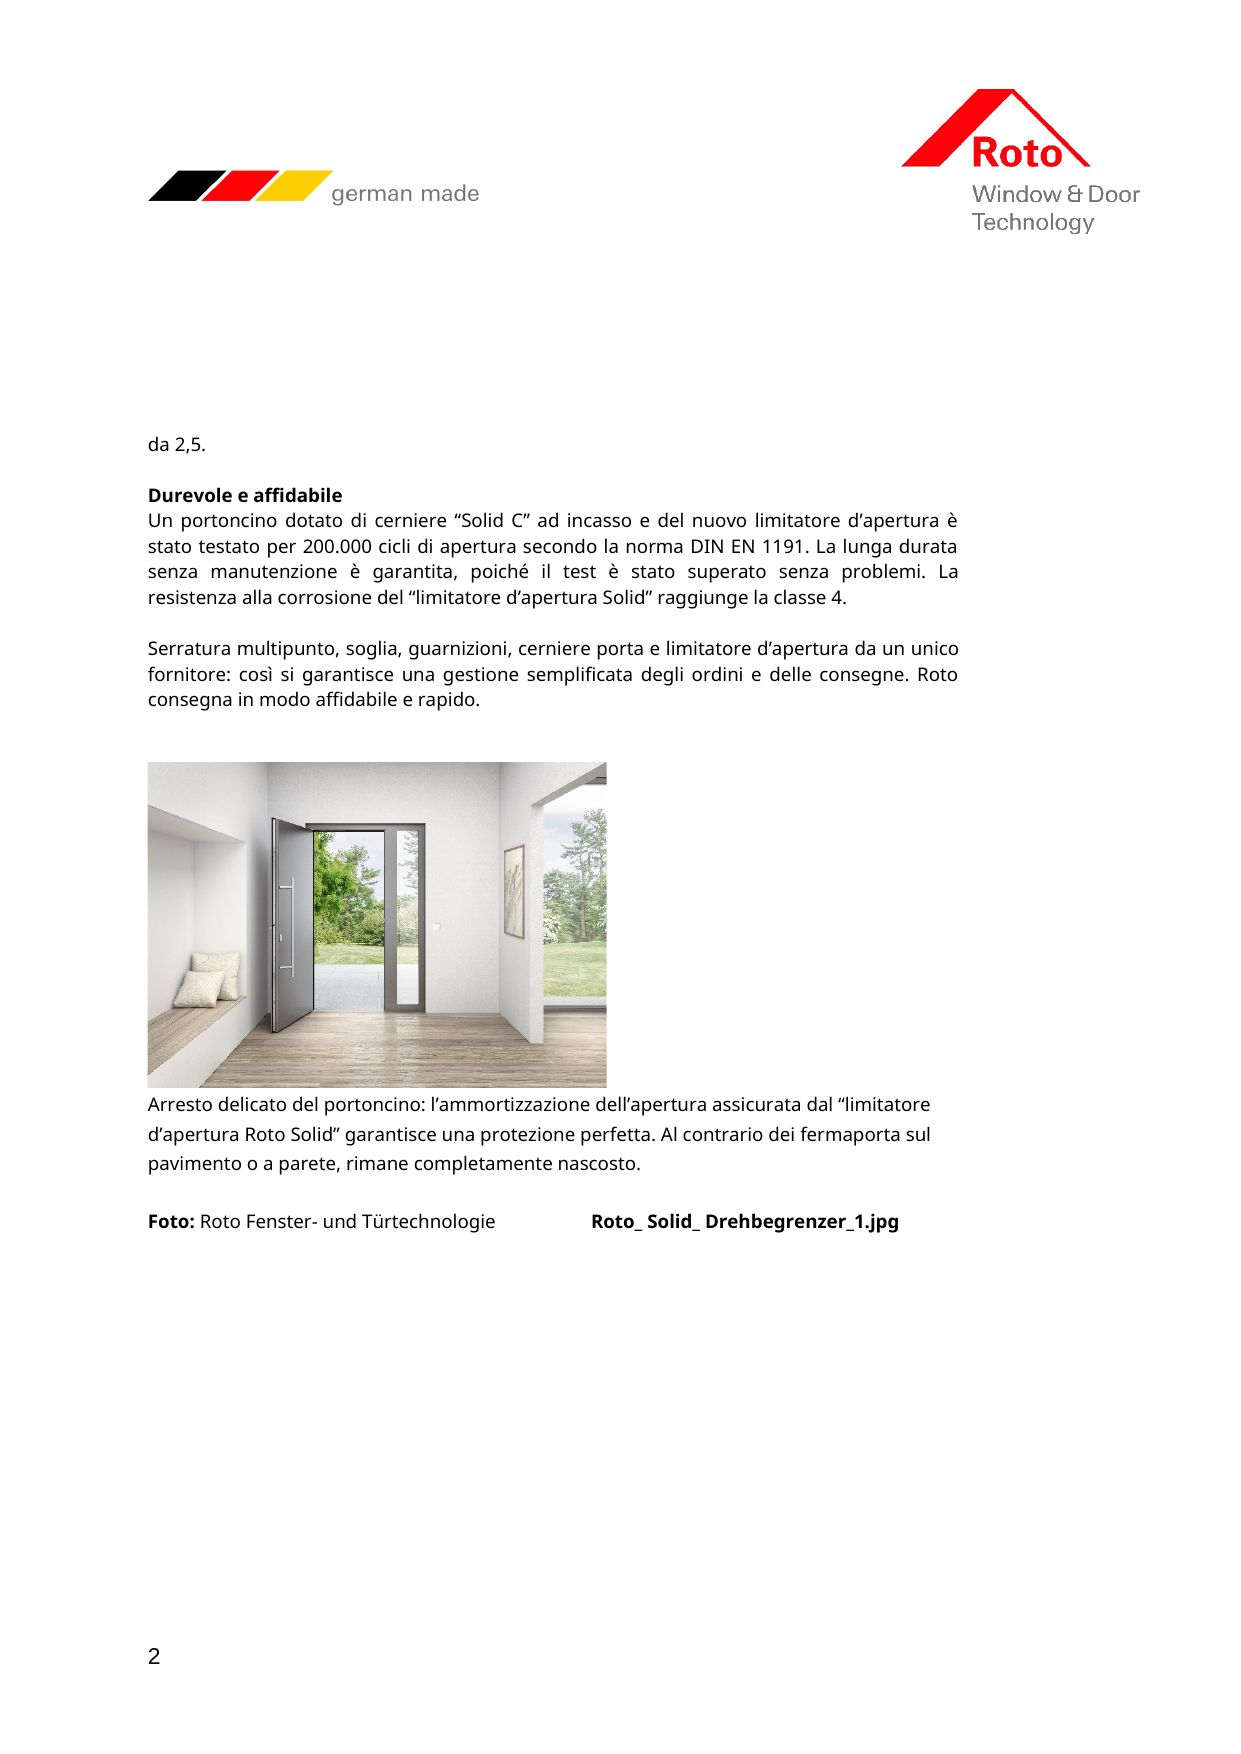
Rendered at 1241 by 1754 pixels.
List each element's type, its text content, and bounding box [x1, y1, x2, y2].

picture [901, 89, 1197, 238]
picture [147, 170, 481, 208]
text Un portoncino dotato di cerniere “Solid C” ad incasso e del nuovo limitatore d’apertura è stato testato per 200.000 cicli di apertura secondo la norma DIN EN 1191. La lunga durata senza manutenzione è garantita, poiché il test è stato superato senza problemi. La resistenza alla corrosione del “limitatore d’apertura Solid” raggiunge la classe 4. [148, 508, 960, 610]
text Durevole e affidabile [148, 482, 960, 508]
text Foto: Roto Fenster- und Türtechnologie Roto_ Solid_ Drehbegrenzer_1.jpg [148, 1209, 960, 1234]
text Arresto delicato del portoncino: l’ammortizzazione dell’apertura assicurata dal “limitatore d’apertura Roto Solid” garantisce una protezione perfetta. Al contrario dei fermaporta sul pavimento o a parete, rimane completamente nascosto. [148, 1092, 960, 1176]
picture [147, 762, 607, 1088]
text Serratura multipunto, soglia, guarnizioni, cerniere porta e limitatore d’apertura da un unico fornitore: così si garantisce una gestione semplificata degli ordini e delle consegne. Roto consegna in modo affidabile e rapido. [148, 635, 960, 712]
